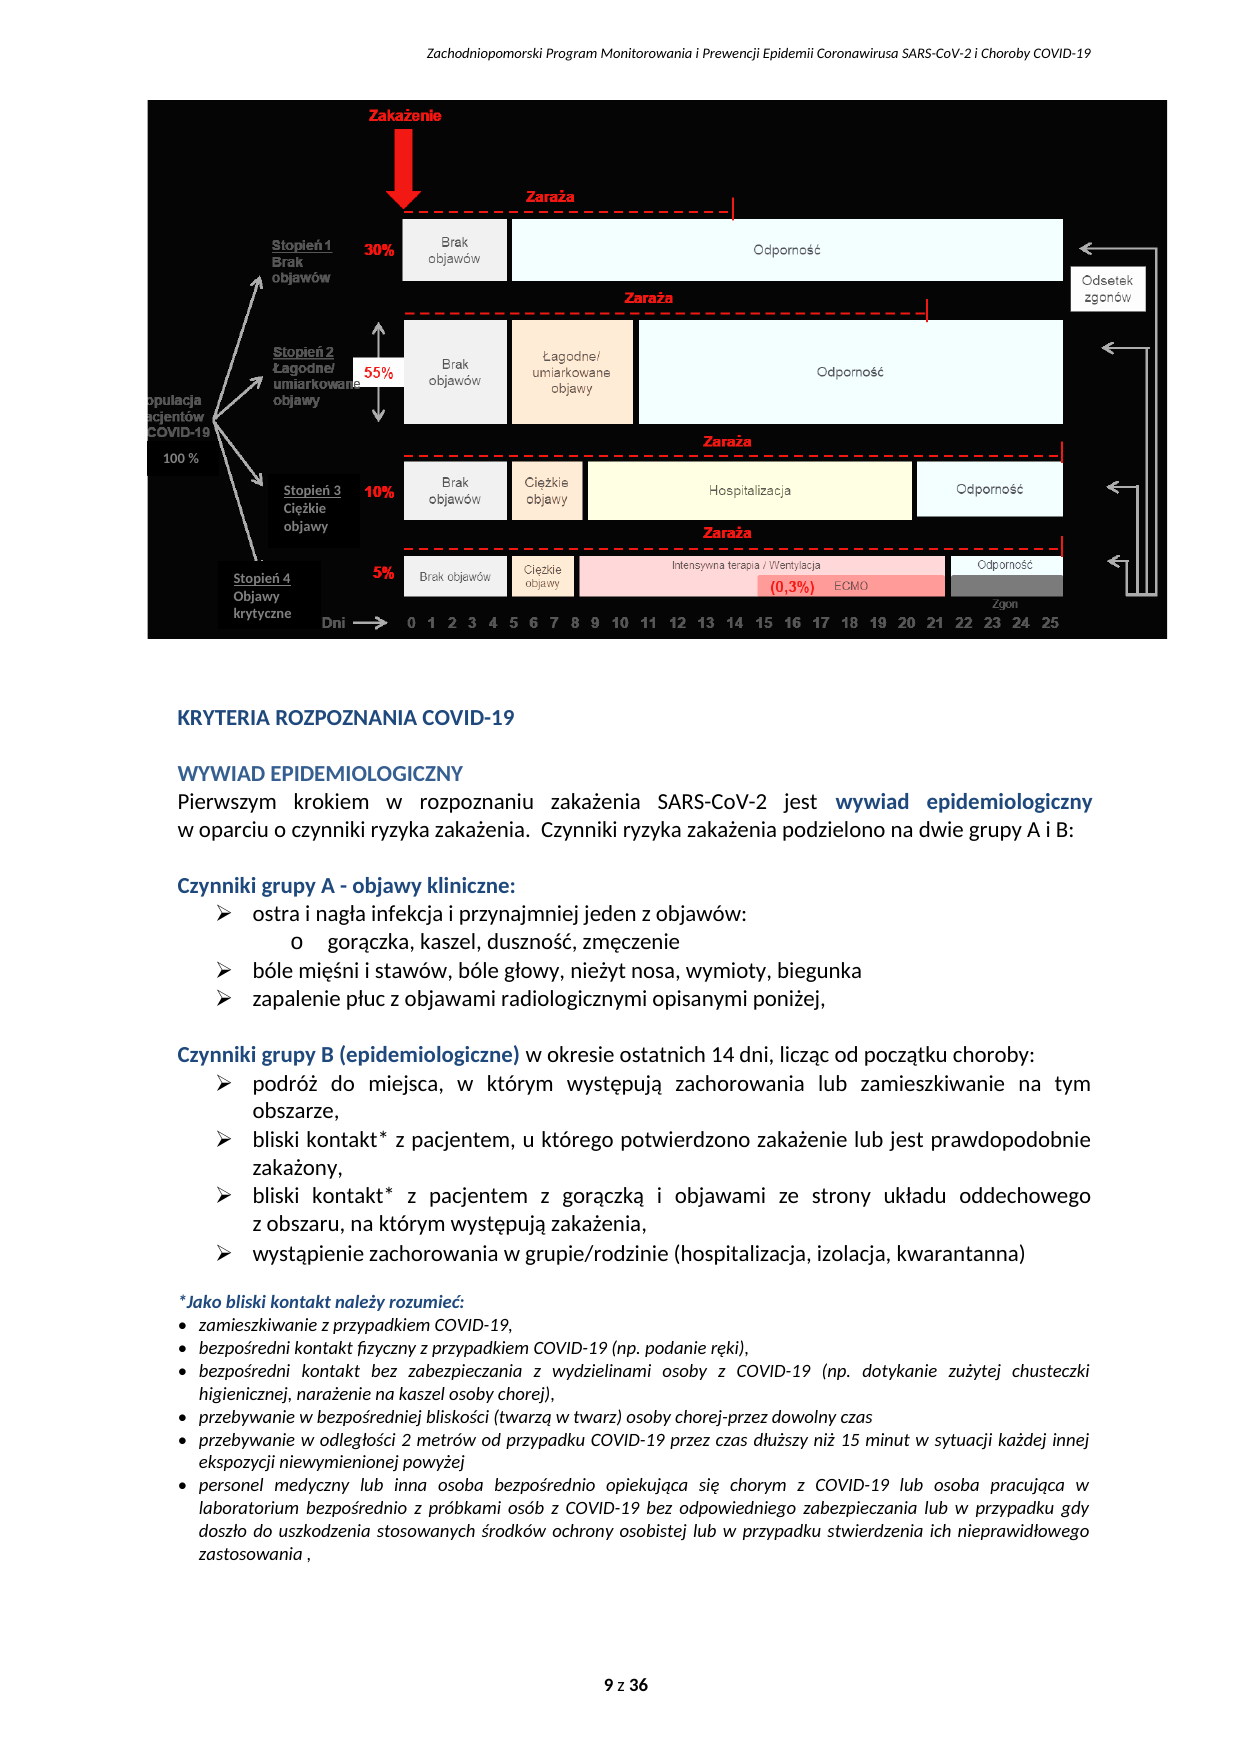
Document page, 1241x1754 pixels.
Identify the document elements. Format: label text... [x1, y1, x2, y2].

text KRYTERIA ROZPOZNANIA COVID-19 [177, 703, 1093, 731]
list podróż do miejsca, w którym występują zachorowania lub zamieszkiwanie na tym obszarze, [215, 1069, 1093, 1125]
list przebywanie w bezpośredniej bliskości (twarzą w twarz) osoby chorej-przez dowolny czas [177, 1405, 1093, 1428]
text Czynniki grupy A - objawy kliniczne: [177, 871, 1093, 899]
list bliski kontakt* z pacjentem, u którego potwierdzono zakażenie lub jest prawdopodobnie zakażony, [215, 1125, 1093, 1181]
picture [147, 100, 1168, 639]
list personel medyczny lub inna osoba bezpośrednio opiekująca się chorym z COVID-19 lub osoba pracująca w laboratorium bezpośrednio z próbkami osób z COVID-19 bez odpowiedniego zabezpieczania lub w przypadku gdy doszło do uszkodzenia stosowanych środków ochrony osobistej lub w przypadku stwierdzenia ich nieprawidłowego zastosowania , [177, 1473, 1093, 1565]
list bezpośredni kontakt bez zabezpieczania z wydzielinami osoby z COVID-19 (np. dotykanie zużytej chusteczki higienicznej, narażenie na kaszel osoby chorej), [177, 1359, 1093, 1405]
list wystąpienie zachorowania w grupie/rodzinie (hospitalizacja, izolacja, kwarantanna) [215, 1237, 1093, 1267]
text *Jako bliski kontakt należy rozumieć: [177, 1290, 1093, 1313]
list bliski kontakt* z pacjentem z gorączką i objawami ze strony układu oddechowego z obszaru, na którym występują zakażenia, [215, 1181, 1093, 1237]
list zamieszkiwanie z przypadkiem COVID-19, [177, 1313, 1093, 1336]
list gorączka, kaszel, duszność, zmęczenie [290, 927, 1093, 957]
list zapalenie płuc z objawami radiologicznymi opisanymi poniżej, [215, 984, 1093, 1013]
list bóle mięśni i stawów, bóle głowy, nieżyt nosa, wymioty, biegunka [215, 957, 1093, 984]
list ostra i nagła infekcja i przynajmniej jeden z objawów: [215, 899, 1093, 927]
text Czynniki grupy B (epidemiologiczne) w okresie ostatnich 14 dni, licząc od początku choroby: [177, 1041, 1093, 1069]
list przebywanie w odległości 2 metrów od przypadku COVID-19 przez czas dłuższy niż 15 minut w sytuacji każdej innej ekspozycji niewymienionej powyżej [177, 1428, 1093, 1473]
list bezpośredni kontakt fizyczny z przypadkiem COVID-19 (np. podanie ręki), [177, 1336, 1093, 1359]
text WYWIAD EPIDEMIOLOGICZNY [177, 759, 1093, 787]
text Pierwszym krokiem w rozpoznaniu zakażenia SARS-CoV-2 jest wywiad epidemiologiczny w oparciu o czynniki ryzyka zakażenia. Czynniki ryzyka zakażenia podzielono na dwie grupy A i B: [177, 787, 1093, 843]
